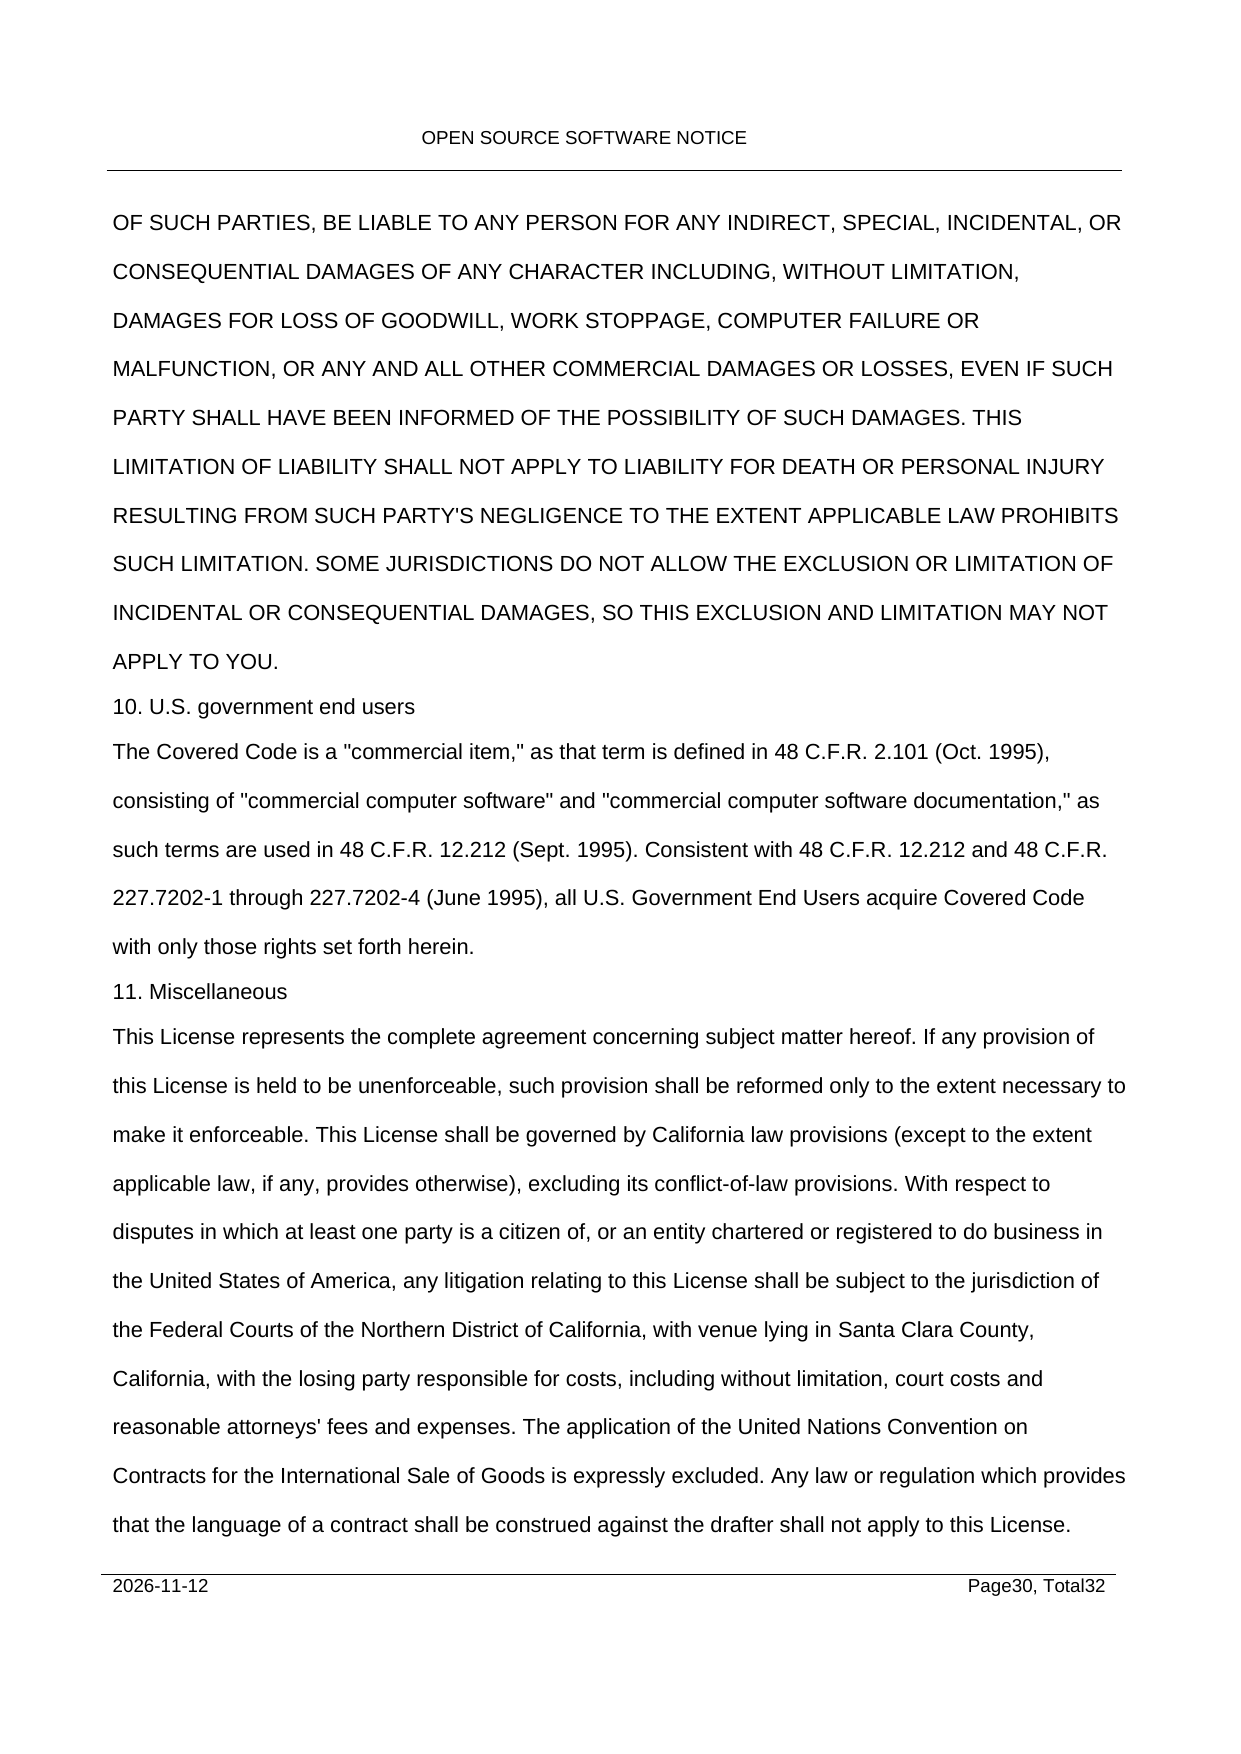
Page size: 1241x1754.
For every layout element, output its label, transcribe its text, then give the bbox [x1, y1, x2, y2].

text The Covered Code is a "commercial item," as that term is defined in 48 C.F.R. 2.101 (Oct. 1995), consisting of "commercial computer software" and "commercial computer software documentation," as such terms are used in 48 C.F.R. 12.212 (Sept. 1995). Consistent with 48 C.F.R. 12.212 and 48 C.F.R. 227.7202-1 through 227.7202-4 (June 1995), all U.S. Government End Users acquire Covered Code with only those rights set forth herein. [112, 735, 1128, 963]
text This License represents the complete agreement concerning subject matter hereof. If any provision of this License is held to be unenforceable, such provision shall be reformed only to the extent necessary to make it enforceable. This License shall be governed by California law provisions (except to the extent applicable law, if any, provides otherwise), excluding its conflict-of-law provisions. With respect to disputes in which at least one party is a citizen of, or an entity chartered or registered to do business in the United States of America, any litigation relating to this License shall be subject to the jurisdiction of the Federal Courts of the Northern District of California, with venue lying in Santa Clara County, California, with the losing party responsible for costs, including without limitation, court costs and reasonable attorneys' fees and expenses. The application of the United Nations Convention on Contracts for the International Sale of Goods is expressly excluded. Any law or regulation which provides that the language of a contract shall be construed against the drafter shall not apply to this License. [112, 1021, 1128, 1541]
text 11. Miscellaneous [112, 975, 1128, 1008]
text 10. U.S. government end users [112, 690, 1128, 723]
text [112, 206, 1128, 678]
